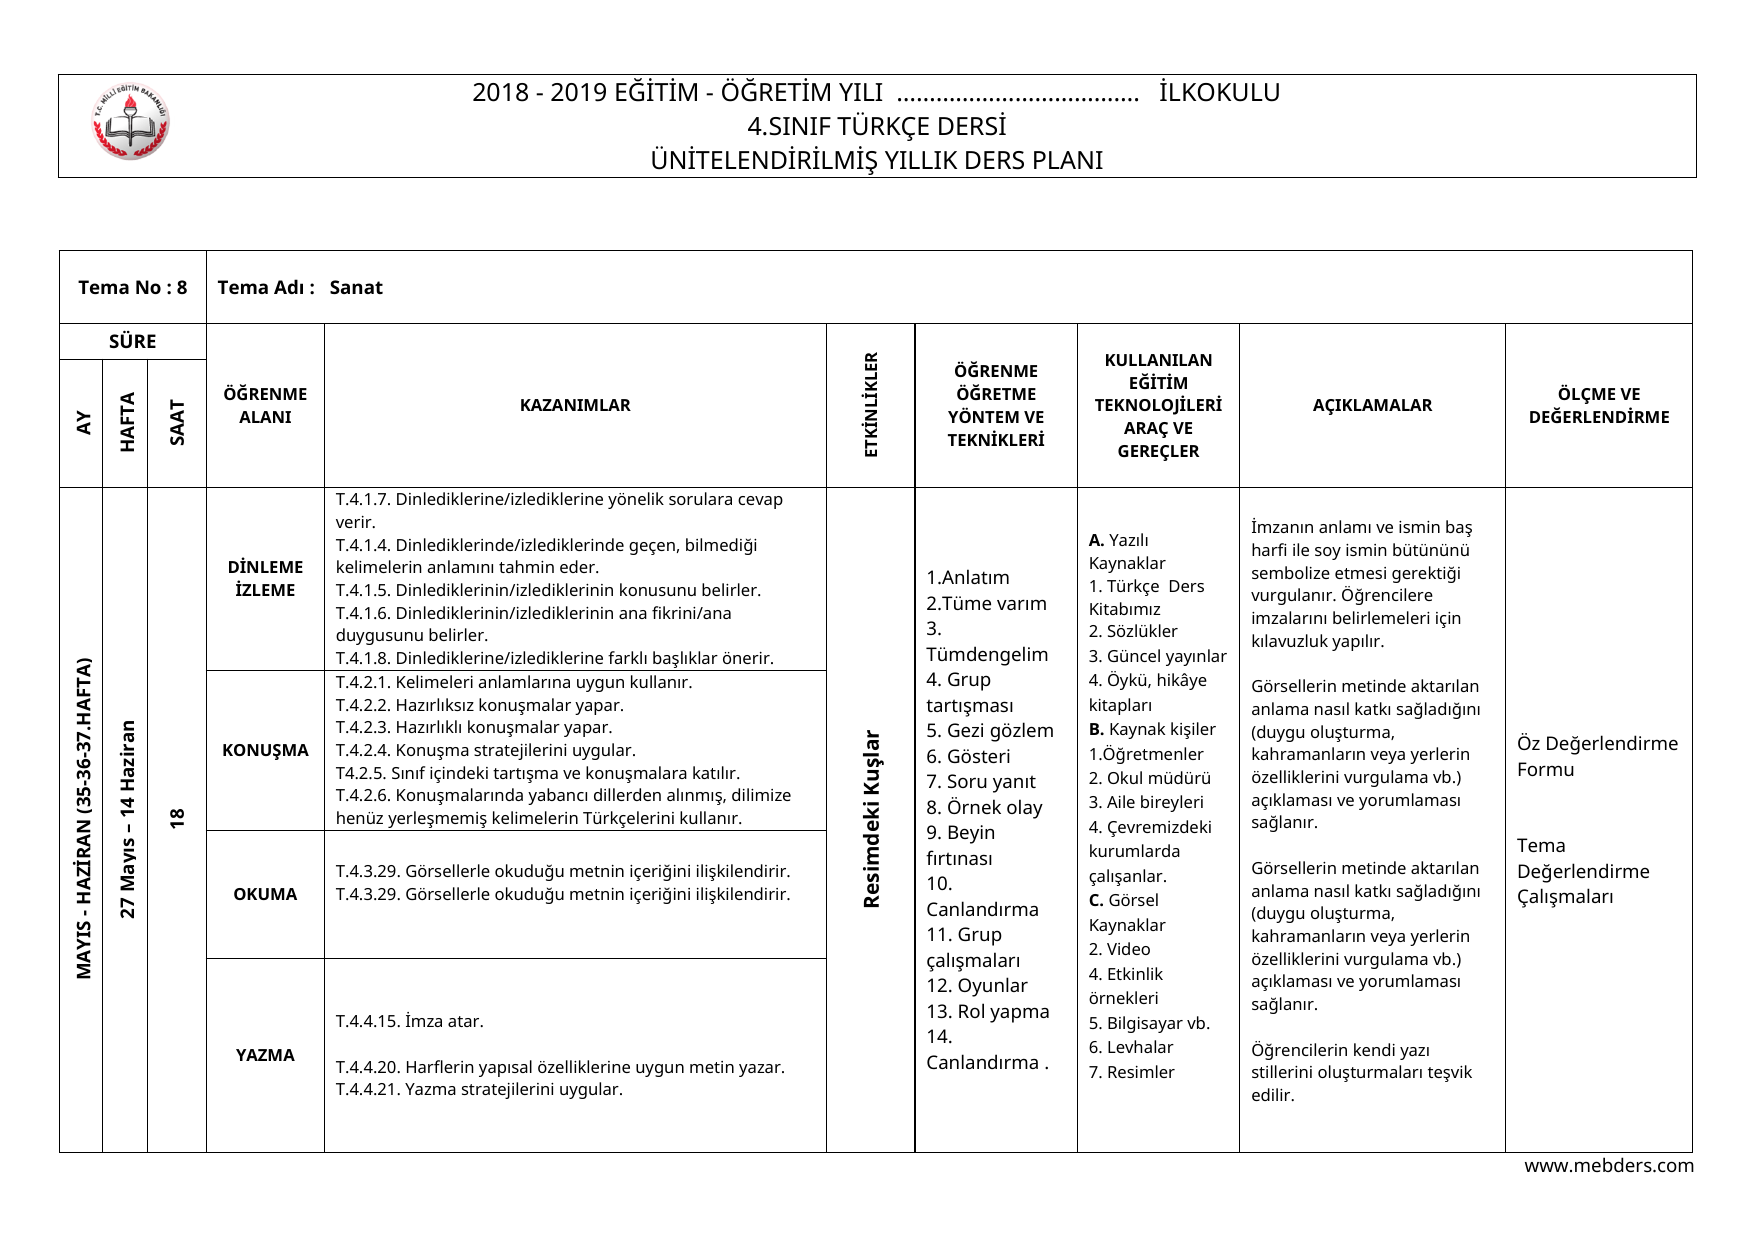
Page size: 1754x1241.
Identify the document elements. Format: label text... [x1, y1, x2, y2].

table_cell YAZMA [207, 959, 324, 1152]
table_cell DİNLEME İZLEME [207, 488, 324, 669]
table_cell 18 [148, 488, 206, 1152]
table_cell HAFTA [103, 360, 147, 487]
table_cell ÖĞRENME ÖĞRETME YÖNTEM VE TEKNİKLERİ [916, 324, 1077, 487]
table_cell ETKİNLİKLER [827, 324, 914, 487]
table_cell 1.Anlatım 2.Tüme varım 3. Tümdengelim 4. Grup tartışması 5. Gezi gözlem 6. Gösteri 7. Soru yanıt 8. Örnek olay 9. Beyin fırtınası 10. Canlandırma 11. Grup çalışmaları 12. Oyunlar 13. Rol yapma 14. Canlandırma . [916, 488, 1077, 1152]
table_header Tema Adı : Sanat [207, 251, 1692, 323]
table_cell Öz Değerlendirme Formu Tema Değerlendirme Çalışmaları [1506, 488, 1692, 1152]
table_cell A. Yazılı Kaynaklar 1. Türkçe Ders Kitabımız 2. Sözlükler 3. Güncel yayınlar 4. Öykü, hikâye kitapları B. Kaynak kişiler 1.Öğretmenler 2. Okul müdürü 3. Aile bireyleri 4. Çevremizdeki kurumlarda çalışanlar. C. Görsel Kaynaklar 2. Video 4. Etkinlik örnekleri 5. Bilgisayar vb. 6. Levhalar 7. Resimler [1078, 488, 1239, 1152]
table_cell OKUMA [207, 831, 324, 958]
table_cell KULLANILAN EĞİTİM TEKNOLOJİLERİ ARAÇ VE GEREÇLER [1078, 324, 1239, 487]
table_cell AY [60, 360, 102, 487]
table_cell T.4.2.1. Kelimeleri anlamlarına uygun kullanır. T.4.2.2. Hazırlıksız konuşmalar yapar. T.4.2.3. Hazırlıklı konuşmalar yapar. T.4.2.4. Konuşma stratejilerini uygular. T4.2.5. Sınıf içindeki tartışma ve konuşmalara katılır. T.4.2.6. Konuşmalarında yabancı dillerden alınmış, dilimize henüz yerleşmemiş kelimelerin Türkçelerini kullanır. [325, 671, 826, 829]
table_cell ÖĞRENME ALANI [207, 324, 324, 487]
table_cell SÜRE [60, 324, 206, 358]
text www.mebders.com [59, 1153, 1695, 1178]
table_cell ÖLÇME VE DEĞERLENDİRME [1506, 324, 1692, 487]
table_cell KONUŞMA [207, 671, 324, 829]
table_cell İmzanın anlamı ve ismin baş harfi ile soy ismin bütününü sembolize etmesi gerektiği vurgulanır. Öğrencilere imzalarını belirlemeleri için kılavuzluk yapılır. Görsellerin metinde aktarılan anlama nasıl katkı sağladığını (duygu oluşturma, kahramanların veya yerlerin özelliklerini vurgulama vb.) açıklaması ve yorumlaması sağlanır. Görsellerin metinde aktarılan anlama nasıl katkı sağladığını (duygu oluşturma, kahramanların veya yerlerin özelliklerini vurgulama vb.) açıklaması ve yorumlaması sağlanır. Öğrencilerin kendi yazı stillerini oluşturmaları teşvik edilir. [1240, 488, 1505, 1152]
table_cell AÇIKLAMALAR [1240, 324, 1505, 487]
table_cell T.4.3.29. Görsellerle okuduğu metnin içeriğini ilişkilendirir. T.4.3.29. Görsellerle okuduğu metnin içeriğini ilişkilendirir. [325, 831, 826, 958]
table_cell MAYIS - HAZİRAN (35-36-37.HAFTA) [60, 488, 102, 1152]
table_cell SAAT [148, 360, 206, 487]
picture [85, 77, 175, 167]
table_cell T.4.1.7. Dinlediklerine/izlediklerine yönelik sorulara cevap verir. T.4.1.4. Dinlediklerinde/izlediklerinde geçen, bilmediği kelimelerin anlamını tahmin eder. T.4.1.5. Dinlediklerinin/izlediklerinin konusunu belirler. T.4.1.6. Dinlediklerinin/izlediklerinin ana fikrini/ana duygusunu belirler. T.4.1.8. Dinlediklerine/izlediklerine farklı başlıklar önerir. [325, 488, 826, 669]
table_header Tema No : 8 [60, 251, 206, 323]
table_cell Resimdeki Kuşlar [827, 488, 914, 1152]
table_cell KAZANIMLAR [325, 324, 826, 487]
table_cell 27 Mayıs – 14 Haziran [103, 488, 147, 1152]
table_cell T.4.4.15. İmza atar. T.4.4.20. Harflerin yapısal özelliklerine uygun metin yazar. T.4.4.21. Yazma stratejilerini uygular. [325, 959, 826, 1152]
